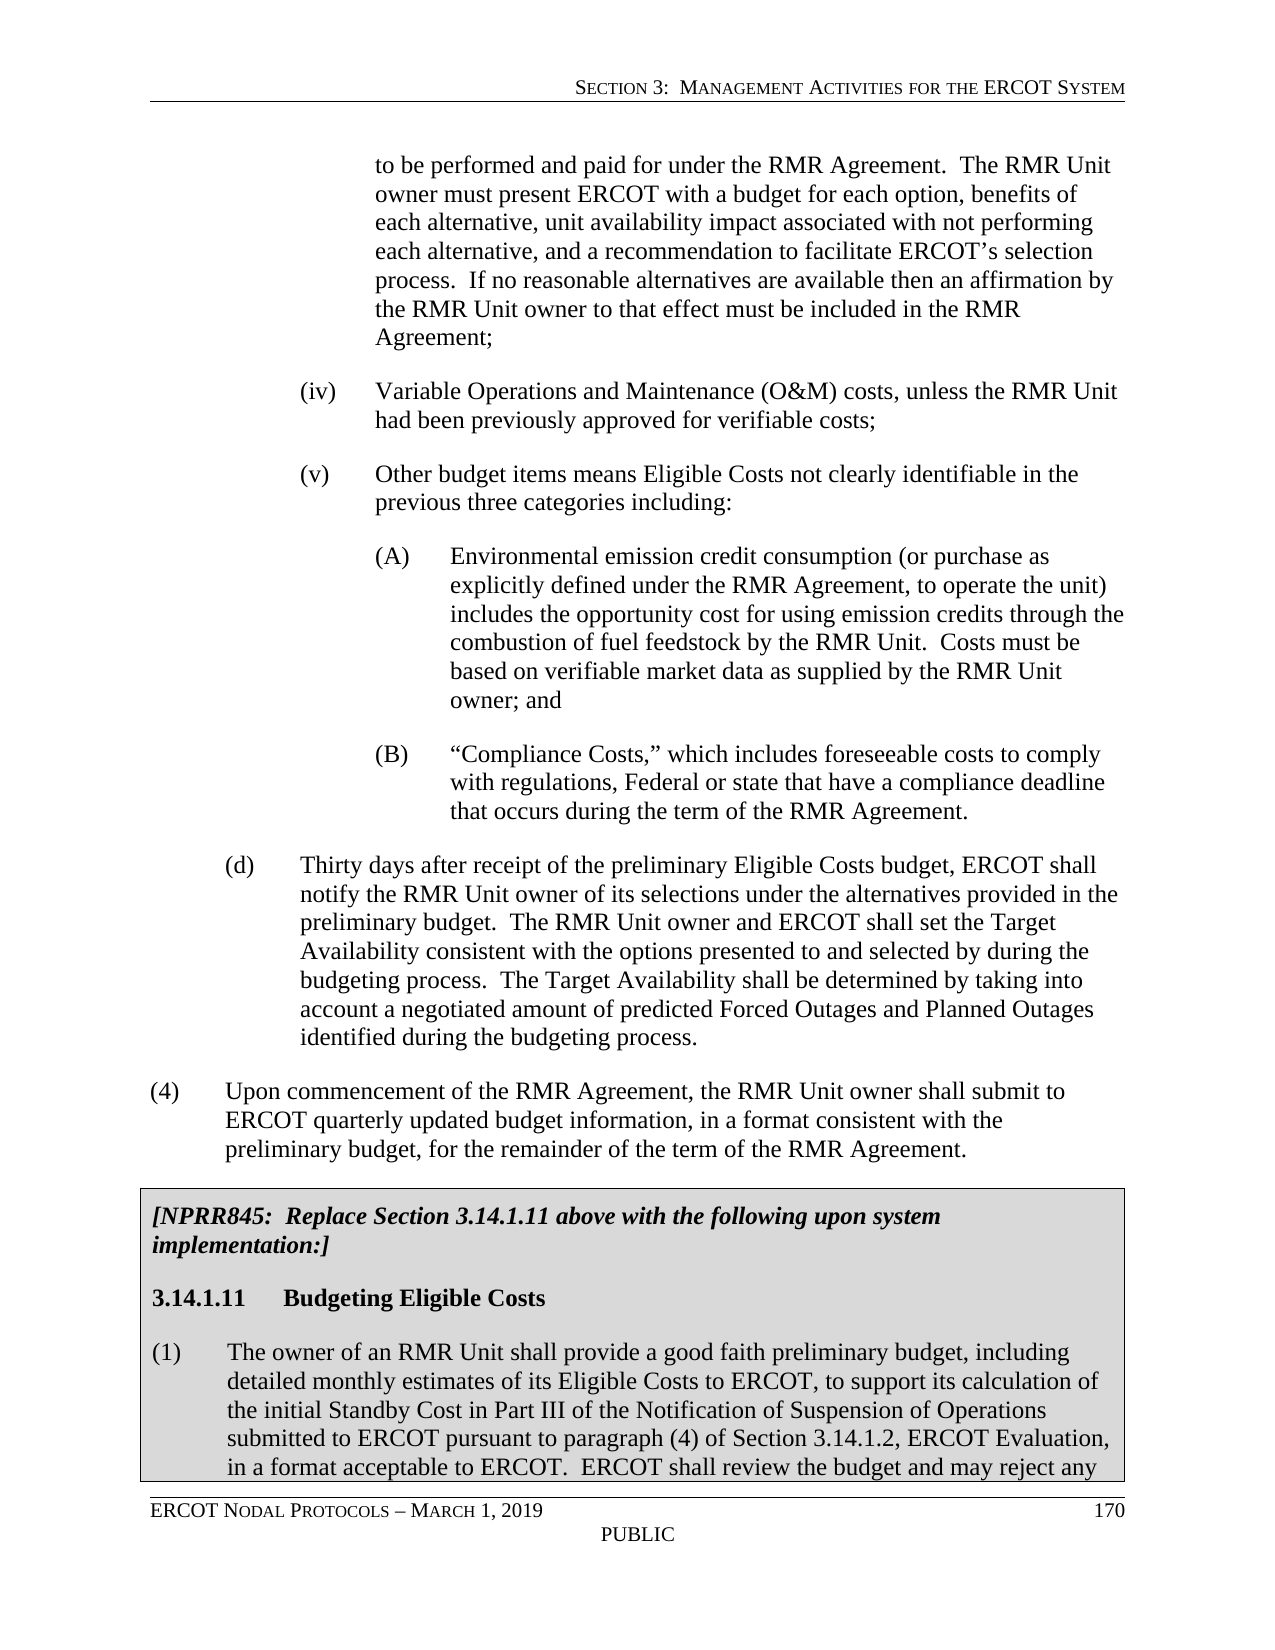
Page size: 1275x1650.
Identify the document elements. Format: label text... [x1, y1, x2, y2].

list (A) Environmental emission credit consumption (or purchase as explicitly defined under the RMR Agreement, to operate the unit) includes the opportunity cost for using emission credits through the combustion of fuel feedstock by the RMR Unit. Costs must be based on verifiable market data as supplied by the RMR Unit owner; and [375, 541, 1125, 714]
text (iv) Variable Operations and Maintenance (O&M) costs, unless the RMR Unit had been previously approved for verifiable costs; [300, 376, 1125, 434]
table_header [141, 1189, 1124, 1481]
list (v) Other budget items means Eligible Costs not clearly identifiable in the previous three categories including: [300, 459, 1125, 516]
text (4) Upon commencement of the RMR Agreement, the RMR Unit owner shall submit to ERCOT quarterly updated budget information, in a format consistent with the preliminary budget, for the remainder of the term of the RMR Agreement. [150, 1076, 1125, 1162]
list (B) “Compliance Costs,” which includes foreseeable costs to comply with regulations, Federal or state that have a compliance deadline that occurs during the term of the RMR Agreement. [375, 739, 1125, 825]
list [300, 150, 1125, 351]
list (d) Thirty days after receipt of the preliminary Eligible Costs budget, ERCOT shall notify the RMR Unit owner of its selections under the alternatives provided in the preliminary budget. The RMR Unit owner and ERCOT shall set the Target Availability consistent with the options presented to and selected by during the budgeting process. The Target Availability shall be determined by taking into account a negotiated amount of predicted Forced Outages and Planned Outages identified during the budgeting process. [225, 850, 1125, 1051]
